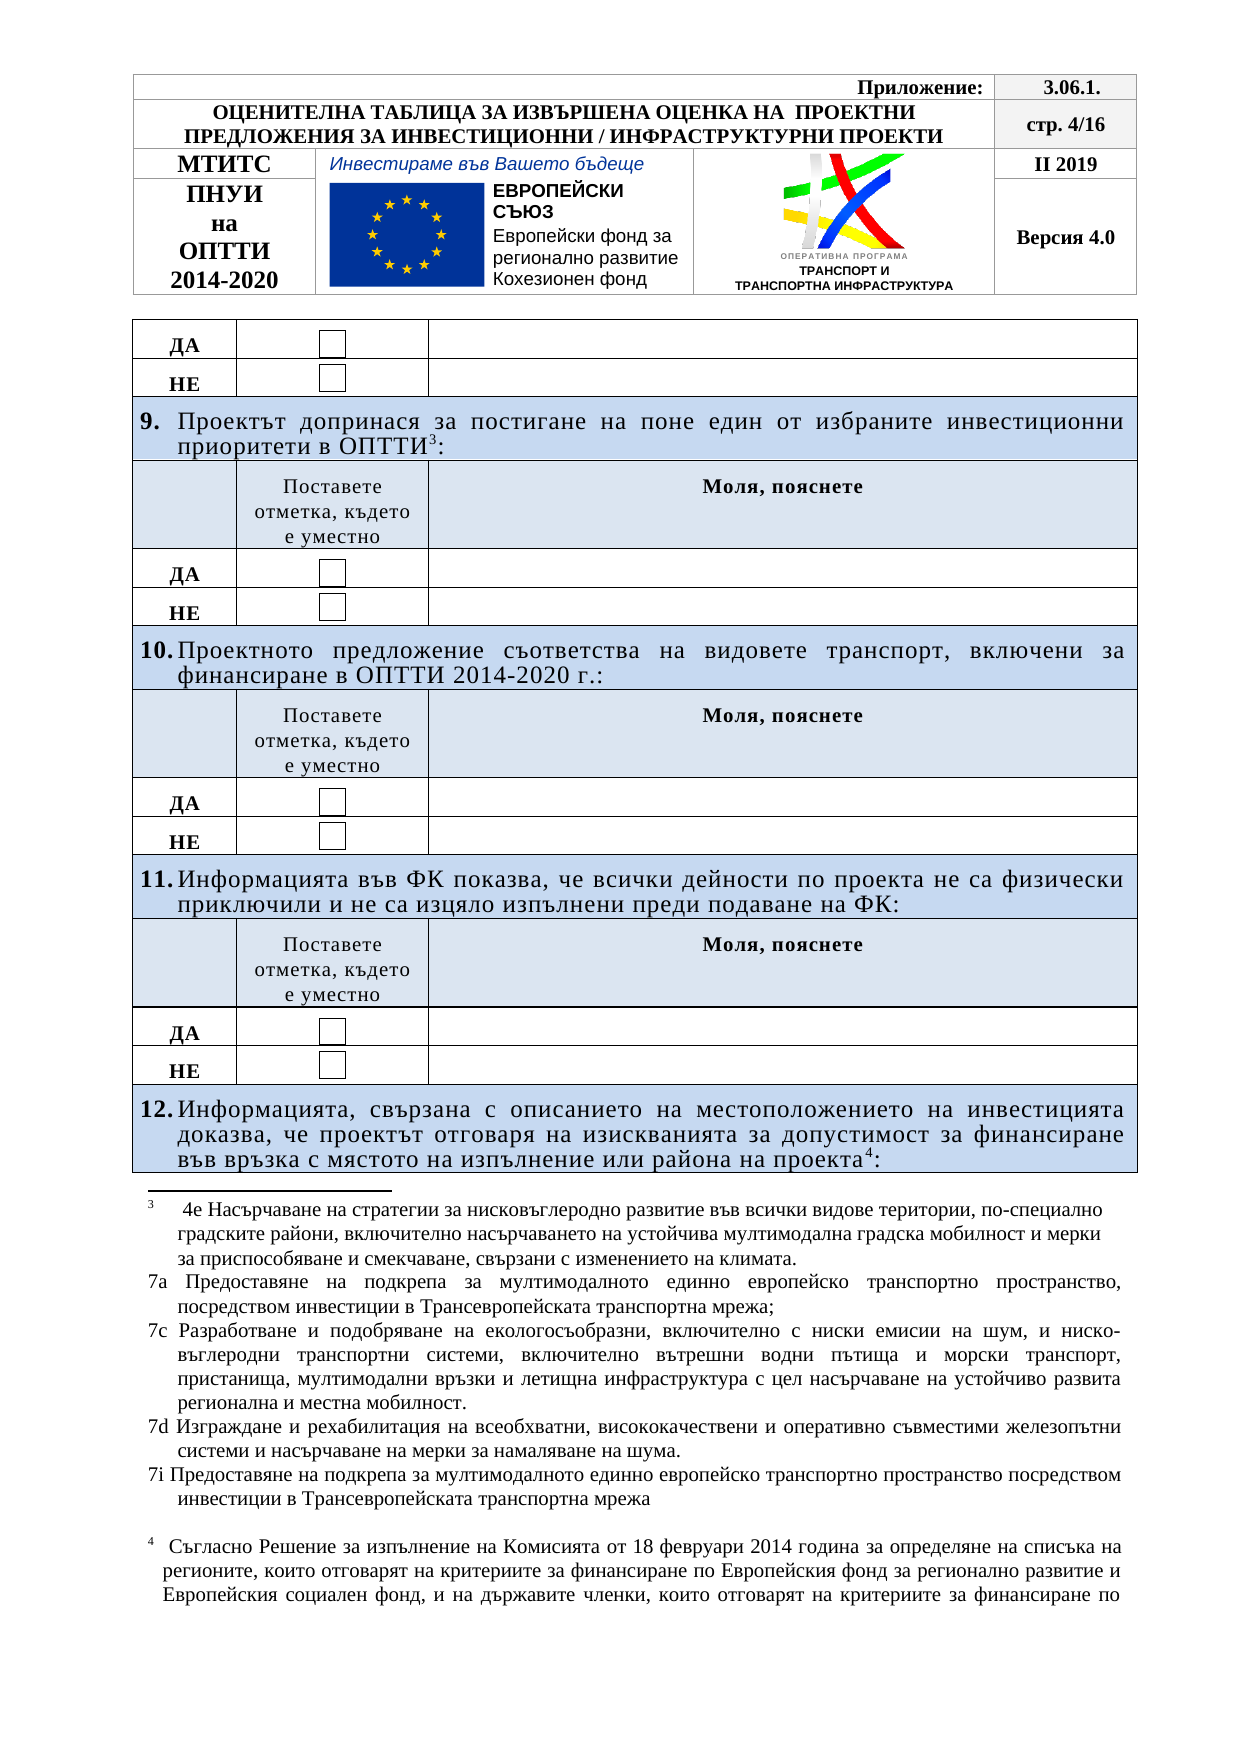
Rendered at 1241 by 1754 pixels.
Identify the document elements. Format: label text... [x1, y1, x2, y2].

table_cell [237, 320, 428, 357]
table_cell [133, 461, 236, 548]
table_cell [237, 817, 428, 854]
picture [782, 153, 906, 249]
table_cell [429, 359, 1137, 396]
table_cell Поставете отметка, където е уместно [237, 690, 428, 777]
table_cell [237, 1008, 428, 1045]
table_cell НЕ [133, 588, 236, 625]
table_cell Поставете отметка, където е уместно [237, 461, 428, 548]
table_cell [429, 1008, 1137, 1045]
table_cell ДА [133, 549, 236, 587]
table_cell Проектът допринася за постигане на поне един от избраните инвестиционни приоритети в ОПТТИ: [133, 397, 1137, 459]
table_cell НЕ [133, 1046, 236, 1083]
table_cell НЕ [133, 817, 236, 854]
table_cell [429, 1046, 1137, 1083]
table_cell [133, 690, 236, 777]
table_cell [429, 320, 1137, 357]
table_cell [237, 359, 428, 396]
table_cell [237, 778, 428, 816]
table_cell [429, 549, 1137, 587]
table_cell ДА [133, 1008, 236, 1045]
table_cell [429, 817, 1137, 854]
table_cell ДА [133, 778, 236, 816]
table_cell [237, 588, 428, 625]
table_cell Моля, пояснете [429, 690, 1137, 777]
table_cell [429, 778, 1137, 816]
table_cell Информацията във ФК показва, че всички дейности по проекта не са физически приключили и не са изцяло изпълнени преди подаване на ФК: [133, 855, 1137, 918]
table_cell Проектното предложение съответства на видовете транспорт, включени за финансиране в ОПТТИ 2014-2020 г.: [133, 626, 1137, 689]
table_cell [237, 1046, 428, 1083]
table_cell Моля, пояснете [429, 461, 1137, 548]
table_cell Поставете отметка, където е уместно [237, 919, 428, 1006]
table_cell ДА [133, 320, 236, 357]
table_cell Информацията, свързана с описанието на местоположението на инвестицията доказва, че проектът отговаря на изискванията за допустимост за финансиране във връзка с мястото на изпълнение или района на проекта: [133, 1085, 1137, 1172]
table_cell [429, 588, 1137, 625]
table_cell [237, 549, 428, 587]
table_cell НЕ [133, 359, 236, 396]
table_cell Моля, пояснете [429, 919, 1137, 1006]
table_cell [133, 919, 236, 1006]
